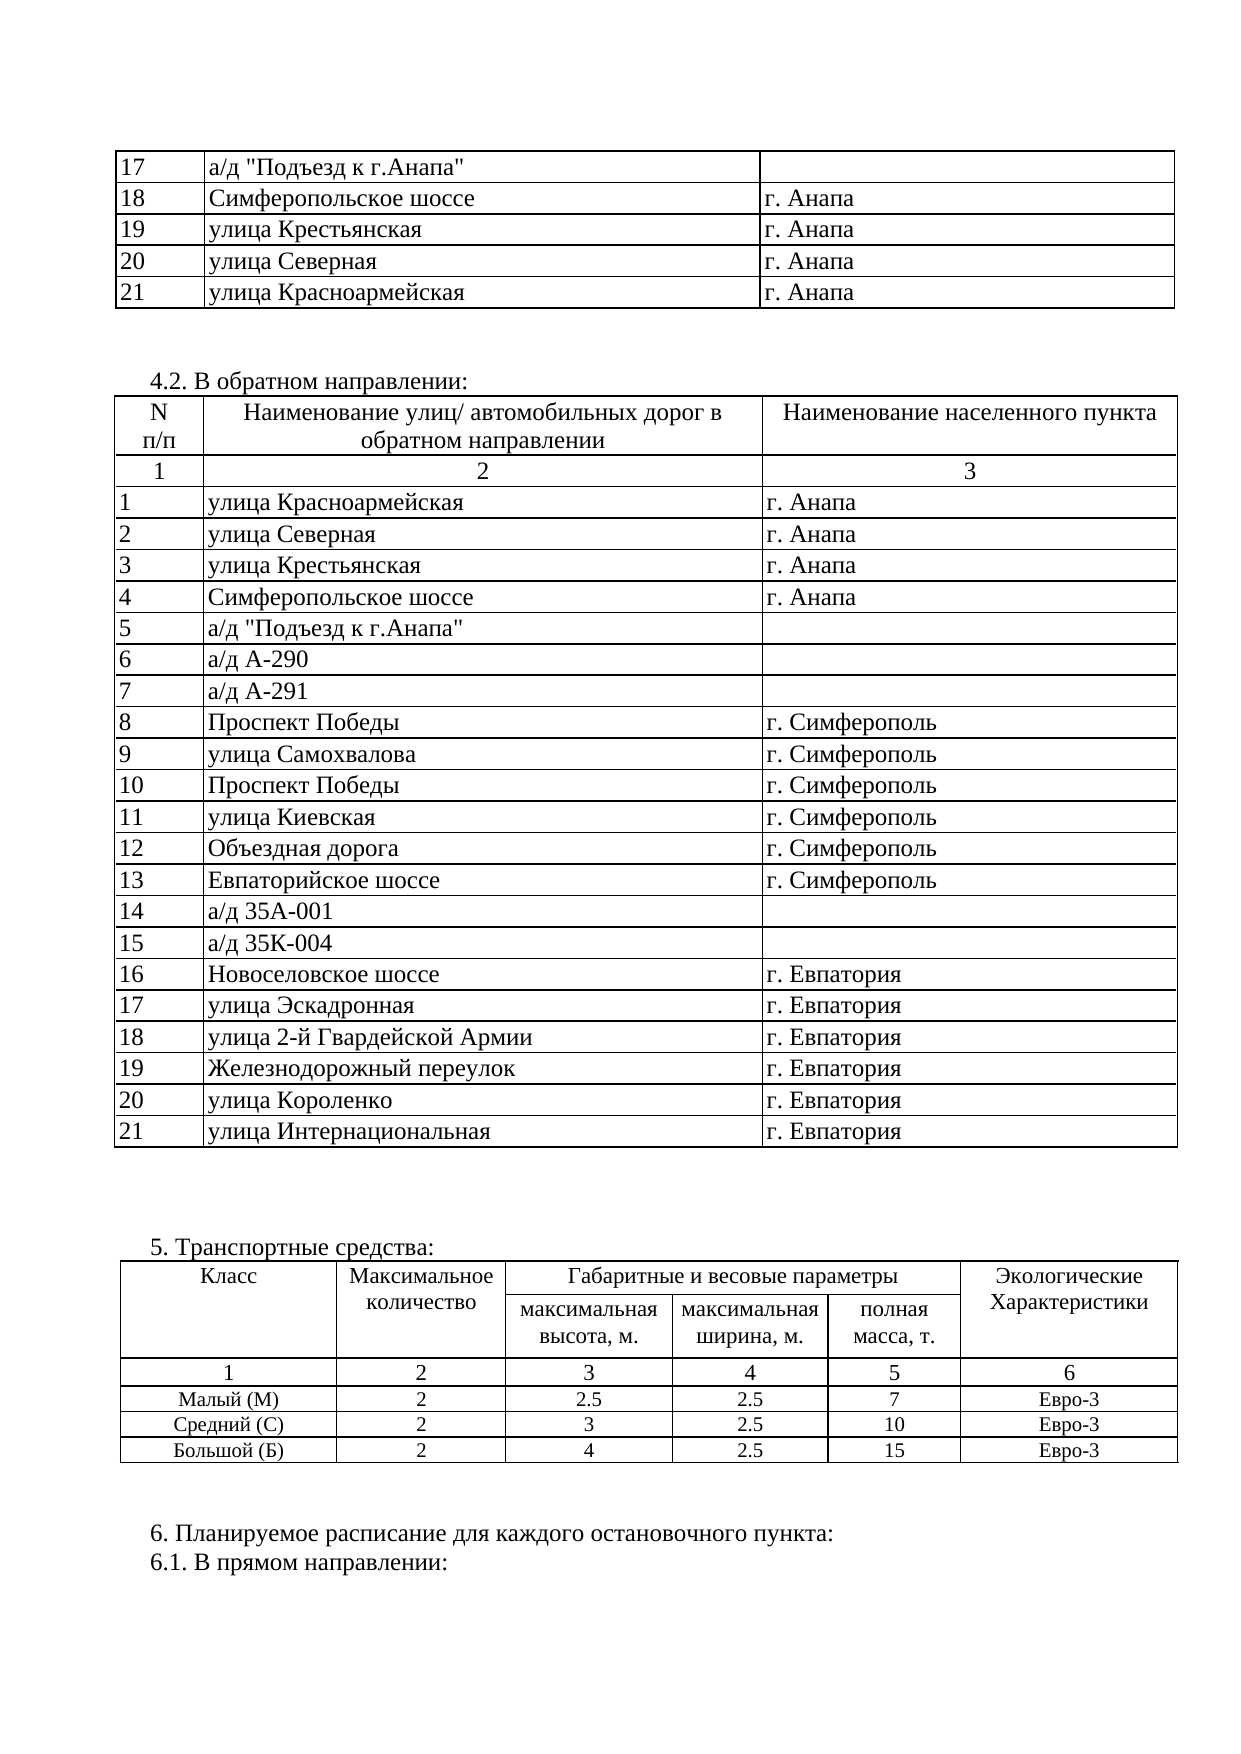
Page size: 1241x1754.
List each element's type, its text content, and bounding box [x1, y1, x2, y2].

table_cell г. Евпатория [763, 958, 1177, 989]
table_cell 5 [829, 1359, 960, 1385]
table_cell г. Симферополь [763, 737, 1177, 769]
table_cell г. Анапа [761, 183, 1174, 213]
table_cell а/д 35А-001 [204, 896, 762, 926]
table_cell 2.5 [673, 1412, 827, 1436]
table_cell 3 [506, 1359, 672, 1385]
table_cell [763, 895, 1177, 926]
table_cell г. Евпатория [763, 1020, 1177, 1052]
table_cell [763, 611, 1177, 643]
table_cell 15 [829, 1438, 960, 1462]
table_cell 2 [115, 518, 203, 548]
table_cell Средний (С) [121, 1412, 336, 1436]
table_cell а/д "Подъезд к г.Анапа" [204, 613, 762, 643]
table_cell а/д А-291 [204, 676, 762, 706]
text 4.2. В обратном направлении: [150, 366, 1090, 395]
table_header Наименование улиц/ автомобильных дорог в обратном направлении [204, 397, 762, 454]
table_header Максимальное количество [337, 1262, 505, 1357]
table_header Класс [121, 1262, 336, 1357]
table_cell 20 [115, 1084, 203, 1115]
table_cell 1 [115, 487, 203, 517]
table_cell г. Анапа [763, 580, 1177, 611]
table_cell Евро-3 [961, 1438, 1177, 1462]
table_cell 18 [117, 183, 204, 213]
table_cell [763, 674, 1177, 706]
table_cell 1 [121, 1359, 336, 1385]
table_cell 20 [117, 246, 204, 276]
table_cell 7 [829, 1387, 960, 1411]
table_cell г. Евпатория [763, 1115, 1177, 1146]
table_cell улица Северная [205, 246, 759, 276]
table_cell улица Эскадронная [204, 991, 762, 1020]
table_cell 2 [204, 456, 762, 486]
table_cell 1 [115, 455, 203, 486]
table_cell улица Красноармейская [204, 487, 762, 517]
table_cell г. Анапа [763, 486, 1177, 517]
table_cell г. Анапа [763, 549, 1177, 580]
table_cell 3 [763, 454, 1177, 486]
table_cell [763, 926, 1177, 957]
table_cell 9 [115, 738, 203, 769]
table_cell 21 [117, 277, 204, 307]
table_cell г. Анапа [763, 517, 1177, 548]
table_cell 17 [117, 152, 204, 181]
table_cell Симферопольское шоссе [204, 582, 762, 611]
table_cell 2.5 [506, 1387, 672, 1411]
table_cell г. Евпатория [763, 989, 1177, 1020]
table_header N п/п [115, 397, 203, 454]
table_cell улица 2-й Гвардейской Армии [204, 1022, 762, 1052]
table_cell Проспект Победы [204, 707, 762, 737]
table_cell 10 [115, 770, 203, 800]
table_cell г. Анапа [761, 215, 1174, 244]
table_cell Симферопольское шоссе [205, 183, 759, 213]
text 6. Планируемое расписание для каждого остановочного пункта: [150, 1518, 1090, 1547]
table_cell 2 [337, 1438, 505, 1462]
table_cell 6 [961, 1359, 1177, 1385]
table_cell г. Симферополь [763, 706, 1177, 737]
table_cell 6 [115, 644, 203, 674]
table_cell 13 [115, 864, 203, 894]
table_cell 18 [115, 1021, 203, 1052]
table_cell 2 [337, 1412, 505, 1436]
table_cell г. Анапа [761, 277, 1174, 307]
table_cell Малый (М) [121, 1387, 336, 1411]
table_cell 2.5 [673, 1438, 827, 1462]
table_cell 19 [115, 1053, 203, 1083]
table_cell 3 [506, 1412, 672, 1436]
table_cell 8 [115, 707, 203, 737]
table_cell улица Самохвалова [204, 739, 762, 769]
table_cell 11 [115, 801, 203, 832]
table_cell Проспект Победы [204, 770, 762, 800]
table_cell улица Киевская [204, 802, 762, 832]
table_header Габаритные и весовые параметры [506, 1262, 960, 1294]
table_cell 7 [115, 675, 203, 706]
table_header Наименование населенного пункта [763, 397, 1177, 454]
table_cell [763, 643, 1177, 674]
table_cell улица Крестьянская [205, 215, 759, 244]
table_cell г. Симферополь [763, 832, 1177, 863]
table_cell 4 [673, 1359, 827, 1385]
table_cell Объездная дорога [204, 833, 762, 863]
table_cell улица Красноармейская [205, 277, 759, 307]
table_cell 4 [115, 581, 203, 611]
table_cell 14 [115, 896, 203, 926]
table_cell 4 [506, 1438, 672, 1462]
table_cell 21 [115, 1116, 203, 1146]
table_cell г. Евпатория [763, 1052, 1177, 1083]
table_cell [761, 152, 1174, 181]
text 6.1. В прямом направлении: [150, 1547, 1090, 1576]
table_header Экологические Характеристики [961, 1262, 1177, 1357]
table_cell 16 [115, 959, 203, 989]
table_cell 2 [337, 1387, 505, 1411]
table_cell полная масса, т. [829, 1295, 960, 1357]
table_cell 12 [115, 833, 203, 863]
table_cell Евро-3 [961, 1412, 1177, 1436]
table_cell максимальная ширина, м. [673, 1295, 827, 1357]
table_cell 5 [115, 613, 203, 643]
table_cell Евро-3 [961, 1387, 1177, 1411]
table_cell 2 [337, 1359, 505, 1385]
table_cell г. Симферополь [763, 863, 1177, 894]
table_cell Железнодорожный переулок [204, 1053, 762, 1083]
table_cell 17 [115, 990, 203, 1020]
table_cell г. Евпатория [763, 1083, 1177, 1115]
table_cell а/д 35К-004 [204, 928, 762, 957]
table_cell 10 [829, 1412, 960, 1436]
table_cell улица Крестьянская [204, 550, 762, 580]
table_cell г. Симферополь [763, 769, 1177, 800]
table_cell г. Анапа [761, 246, 1174, 276]
table_cell 3 [115, 550, 203, 580]
table_cell а/д А-290 [204, 645, 762, 674]
table_cell 2.5 [673, 1387, 827, 1411]
table_cell Евпаторийское шоссе [204, 865, 762, 894]
table_cell максимальная высота, м. [506, 1295, 672, 1357]
table_cell улица Северная [204, 519, 762, 548]
text 5. Транспортные средства: [150, 1232, 1090, 1260]
table_cell улица Интернациональная [204, 1116, 762, 1146]
table_cell улица Короленко [204, 1085, 762, 1115]
table_cell а/д "Подъезд к г.Анапа" [205, 152, 759, 181]
table_cell Большой (Б) [121, 1438, 336, 1462]
table_cell г. Симферополь [763, 800, 1177, 832]
table_cell 19 [117, 215, 204, 244]
table_cell 15 [115, 927, 203, 957]
table_cell Новоселовское шоссе [204, 959, 762, 989]
